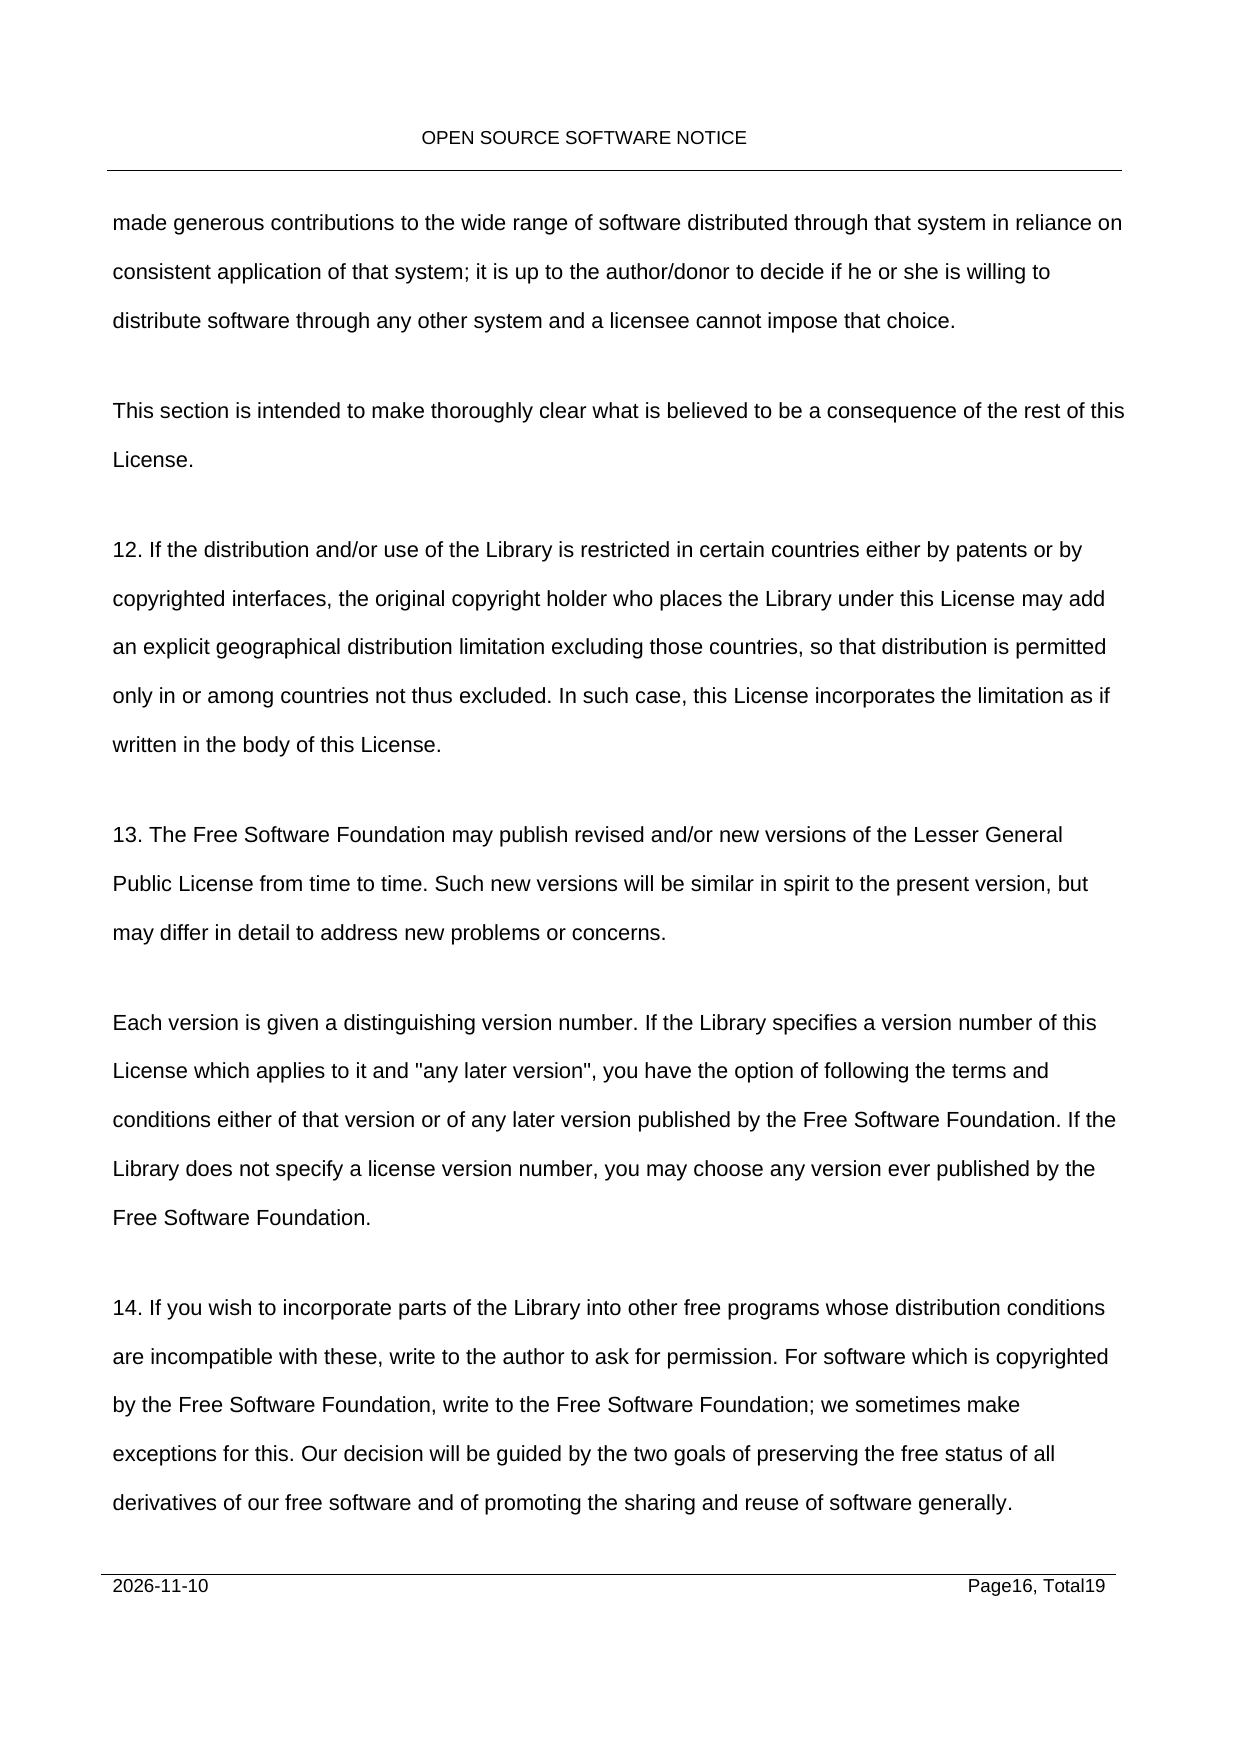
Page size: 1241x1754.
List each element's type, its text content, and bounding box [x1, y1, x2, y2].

text This section is intended to make thoroughly clear what is believed to be a consequence of the rest of this License. [112, 394, 1128, 475]
text 12. If the distribution and/or use of the Library is restricted in certain countries either by patents or by copyrighted interfaces, the original copyright holder who places the Library under this License may add an explicit geographical distribution limitation excluding those countries, so that distribution is permitted only in or among countries not thus excluded. In such case, this License incorporates the limitation as if written in the body of this License. [112, 533, 1128, 761]
text 14. If you wish to incorporate parts of the Library into other free programs whose distribution conditions are incompatible with these, write to the author to ask for permission. For software which is copyrighted by the Free Software Foundation, write to the Free Software Foundation; we sometimes make exceptions for this. Our decision will be guided by the two goals of preserving the free status of all derivatives of our free software and of promoting the sharing and reuse of software generally. [112, 1291, 1128, 1519]
text 13. The Free Software Foundation may publish revised and/or new versions of the Lesser General Public License from time to time. Such new versions will be similar in spirit to the present version, but may differ in detail to address new problems or concerns. [112, 818, 1128, 948]
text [112, 206, 1128, 336]
text Each version is given a distinguishing version number. If the Library specifies a version number of this License which applies to it and "any later version", you have the option of following the terms and conditions either of that version or of any later version published by the Free Software Foundation. If the Library does not specify a license version number, you may choose any version ever published by the Free Software Foundation. [112, 1006, 1128, 1233]
